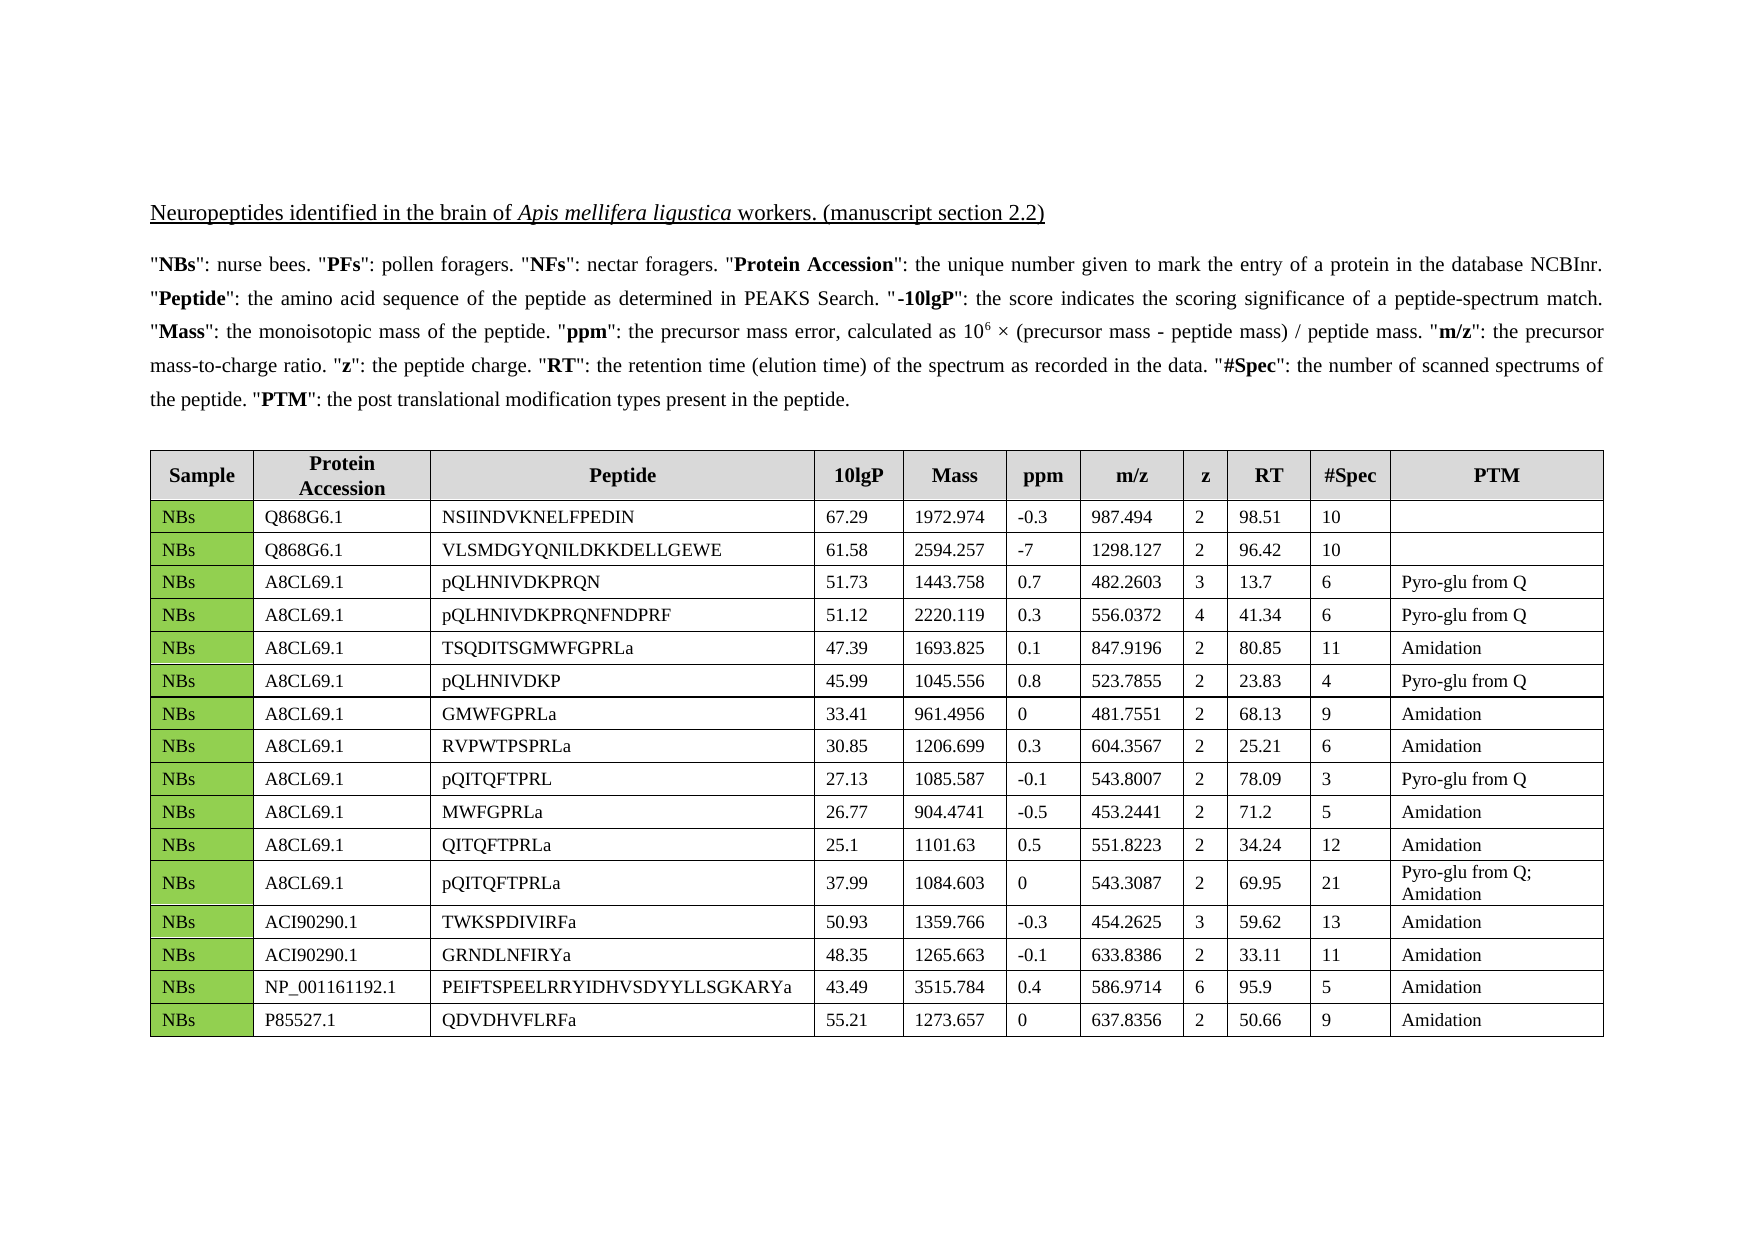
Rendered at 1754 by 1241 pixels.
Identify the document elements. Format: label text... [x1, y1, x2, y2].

table_cell A8CL69.1 [254, 763, 430, 795]
table_cell 1359.766 [904, 906, 1006, 937]
table_cell 0.5 [1007, 829, 1080, 860]
table_header ppm [1007, 451, 1080, 499]
table_cell P85527.1 [254, 1004, 430, 1036]
table_cell Amidation [1391, 632, 1603, 663]
table_cell 41.34 [1228, 599, 1310, 631]
table_cell 0.1 [1007, 632, 1080, 663]
table_cell 637.8356 [1081, 1004, 1183, 1036]
table_cell PEIFTSPEELRRYIDHVSDYYLLSGKARYa [431, 971, 814, 1003]
table_cell 25.21 [1228, 730, 1310, 762]
table_cell 2 [1184, 533, 1227, 565]
table_cell GRNDLNFIRYa [431, 939, 814, 970]
table_header #Spec [1311, 451, 1390, 499]
table_cell 1972.974 [904, 501, 1006, 532]
table_cell 0.8 [1007, 665, 1080, 696]
table_cell 48.35 [815, 939, 903, 970]
table_cell NSIINDVKNELFPEDIN [431, 501, 814, 532]
table_cell 904.4741 [904, 796, 1006, 828]
table_cell A8CL69.1 [254, 698, 430, 729]
table_cell 2 [1184, 632, 1227, 663]
table_header Protein Accession [254, 451, 430, 499]
table_cell NBs [151, 501, 253, 532]
table_cell Amidation [1391, 730, 1603, 762]
table_cell 2 [1184, 665, 1227, 696]
table_header Mass [904, 451, 1006, 499]
table_cell 2 [1184, 861, 1227, 904]
table_cell Pyro-glu from Q [1391, 763, 1603, 795]
table_cell 1206.699 [904, 730, 1006, 762]
table_cell pQITQFTPRLa [431, 861, 814, 904]
table_cell 3515.784 [904, 971, 1006, 1003]
table_cell Amidation [1391, 698, 1603, 729]
table_cell 1443.758 [904, 566, 1006, 598]
table_cell 551.8223 [1081, 829, 1183, 860]
table_cell pQLHNIVDKP [431, 665, 814, 696]
table_cell 51.73 [815, 566, 903, 598]
table_cell 1273.657 [904, 1004, 1006, 1036]
table_cell 95.9 [1228, 971, 1310, 1003]
text "NBs": nurse bees. "PFs": pollen foragers. "NFs": nectar foragers. "Protein Accession": the unique number given to mark the entry of a protein in the database NCBInr. "Peptide": the amino acid sequence of the peptide as determined in PEAKS Search. "-10lgP": the score indicates the scoring significance of a peptide-spectrum match. "Mass": the monoisotopic mass of the peptide. "ppm": the precursor mass error, calculated as 106 × (precursor mass - peptide mass) / peptide mass. "m/z": the precursor mass-to-charge ratio. "z": the peptide charge. "RT": the retention time (elution time) of the spectrum as recorded in the data. "#Spec": the number of scanned spectrums of the peptide. "PTM": the post translational modification types present in the peptide. [150, 247, 1604, 416]
table_header Sample [151, 451, 253, 499]
table_cell A8CL69.1 [254, 599, 430, 631]
table_cell A8CL69.1 [254, 566, 430, 598]
table_cell 26.77 [815, 796, 903, 828]
table_cell 6 [1311, 599, 1390, 631]
table_cell 961.4956 [904, 698, 1006, 729]
table_cell 98.51 [1228, 501, 1310, 532]
table_cell 1693.825 [904, 632, 1006, 663]
table_cell 453.2441 [1081, 796, 1183, 828]
table_cell 96.42 [1228, 533, 1310, 565]
table_cell Amidation [1391, 939, 1603, 970]
table_cell NBs [151, 861, 253, 904]
table_cell 0 [1007, 861, 1080, 904]
table_cell Pyro-glu from Q [1391, 566, 1603, 598]
table_cell 67.29 [815, 501, 903, 532]
table_cell -0.1 [1007, 763, 1080, 795]
table_cell QDVDHVFLRFa [431, 1004, 814, 1036]
table_header 10lgP [815, 451, 903, 499]
table_cell GMWFGPRLa [431, 698, 814, 729]
table_cell -0.3 [1007, 906, 1080, 937]
table_cell 1265.663 [904, 939, 1006, 970]
table_cell 2 [1184, 763, 1227, 795]
table_cell Amidation [1391, 971, 1603, 1003]
table_cell 23.83 [1228, 665, 1310, 696]
table_cell 6 [1311, 566, 1390, 598]
table_cell A8CL69.1 [254, 665, 430, 696]
table_cell NBs [151, 763, 253, 795]
table_cell 1084.603 [904, 861, 1006, 904]
table_cell ACI90290.1 [254, 906, 430, 937]
table_cell 27.13 [815, 763, 903, 795]
table_cell 51.12 [815, 599, 903, 631]
table_cell ACI90290.1 [254, 939, 430, 970]
table_cell 1045.556 [904, 665, 1006, 696]
table_cell -7 [1007, 533, 1080, 565]
table_cell RVPWTPSPRLa [431, 730, 814, 762]
table_cell 604.3567 [1081, 730, 1183, 762]
table_cell A8CL69.1 [254, 829, 430, 860]
table_cell 2 [1184, 796, 1227, 828]
table_cell 6 [1311, 730, 1390, 762]
table_cell 45.99 [815, 665, 903, 696]
table_cell 586.9714 [1081, 971, 1183, 1003]
table_cell NBs [151, 939, 253, 970]
table_cell 0.3 [1007, 599, 1080, 631]
table_cell 3 [1184, 906, 1227, 937]
table_cell NBs [151, 796, 253, 828]
table_cell 3 [1311, 763, 1390, 795]
table_cell 10 [1311, 501, 1390, 532]
table_header z [1184, 451, 1227, 499]
table_cell 543.3087 [1081, 861, 1183, 904]
table_cell 4 [1311, 665, 1390, 696]
table_cell 5 [1311, 971, 1390, 1003]
table_cell 2 [1184, 1004, 1227, 1036]
table_cell 11 [1311, 939, 1390, 970]
table_cell 987.494 [1081, 501, 1183, 532]
table_cell NBs [151, 971, 253, 1003]
table_cell 37.99 [815, 861, 903, 904]
table_cell A8CL69.1 [254, 861, 430, 904]
table_cell 69.95 [1228, 861, 1310, 904]
table_cell Q868G6.1 [254, 501, 430, 532]
table_cell QITQFTPRLa [431, 829, 814, 860]
table_header PTM [1391, 451, 1603, 499]
table_cell NBs [151, 632, 253, 663]
table_cell A8CL69.1 [254, 730, 430, 762]
table_cell 482.2603 [1081, 566, 1183, 598]
table_cell Pyro-glu from Q [1391, 665, 1603, 696]
table_cell NBs [151, 698, 253, 729]
table_cell NBs [151, 566, 253, 598]
table_cell 21 [1311, 861, 1390, 904]
table_cell 847.9196 [1081, 632, 1183, 663]
table_cell pQLHNIVDKPRQNFNDPRF [431, 599, 814, 631]
table_cell 2 [1184, 501, 1227, 532]
table_cell 11 [1311, 632, 1390, 663]
table_cell Q868G6.1 [254, 533, 430, 565]
table_cell Amidation [1391, 829, 1603, 860]
table_cell 25.1 [815, 829, 903, 860]
table_cell VLSMDGYQNILDKKDELLGEWE [431, 533, 814, 565]
table_cell Amidation [1391, 1004, 1603, 1036]
table_cell 454.2625 [1081, 906, 1183, 937]
table_cell 4 [1184, 599, 1227, 631]
table_cell 9 [1311, 698, 1390, 729]
table_cell 481.7551 [1081, 698, 1183, 729]
table_cell 61.58 [815, 533, 903, 565]
table_cell 10 [1311, 533, 1390, 565]
table_cell 523.7855 [1081, 665, 1183, 696]
table_cell TSQDITSGMWFGPRLa [431, 632, 814, 663]
table_cell pQLHNIVDKPRQN [431, 566, 814, 598]
table_cell 0.3 [1007, 730, 1080, 762]
table_cell 556.0372 [1081, 599, 1183, 631]
table_cell 6 [1184, 971, 1227, 1003]
table_cell 47.39 [815, 632, 903, 663]
table_cell 68.13 [1228, 698, 1310, 729]
table_cell 34.24 [1228, 829, 1310, 860]
table_cell 2 [1184, 698, 1227, 729]
table_cell Pyro-glu from Q; Amidation [1391, 861, 1603, 904]
table_cell 2220.119 [904, 599, 1006, 631]
table_cell TWKSPDIVIRFa [431, 906, 814, 937]
table_cell 12 [1311, 829, 1390, 860]
table_cell NBs [151, 665, 253, 696]
table_cell NBs [151, 533, 253, 565]
table_cell NBs [151, 906, 253, 937]
table_cell 543.8007 [1081, 763, 1183, 795]
table_cell 59.62 [1228, 906, 1310, 937]
table_cell Amidation [1391, 906, 1603, 937]
table_cell 33.41 [815, 698, 903, 729]
table_header m/z [1081, 451, 1183, 499]
table_cell Pyro-glu from Q [1391, 599, 1603, 631]
table_cell 3 [1184, 566, 1227, 598]
table_cell 13 [1311, 906, 1390, 937]
text Neuropeptides identified in the brain of Apis mellifera ligustica workers. (manuscript section 2.2) [150, 196, 1604, 229]
table_cell -0.5 [1007, 796, 1080, 828]
table_header RT [1228, 451, 1310, 499]
table_cell 80.85 [1228, 632, 1310, 663]
table_cell 1085.587 [904, 763, 1006, 795]
table_cell MWFGPRLa [431, 796, 814, 828]
table_cell 2 [1184, 939, 1227, 970]
table_cell -0.1 [1007, 939, 1080, 970]
table_cell 9 [1311, 1004, 1390, 1036]
table_cell 71.2 [1228, 796, 1310, 828]
table_cell NP_001161192.1 [254, 971, 430, 1003]
table_cell 13.7 [1228, 566, 1310, 598]
table_cell 2594.257 [904, 533, 1006, 565]
table_cell 633.8386 [1081, 939, 1183, 970]
table_cell 55.21 [815, 1004, 903, 1036]
table_cell 50.93 [815, 906, 903, 937]
table_cell NBs [151, 599, 253, 631]
table_header Peptide [431, 451, 814, 499]
table_cell 2 [1184, 730, 1227, 762]
table_cell [1391, 501, 1603, 532]
table_cell pQITQFTPRL [431, 763, 814, 795]
table_cell 0 [1007, 1004, 1080, 1036]
table_cell 2 [1184, 829, 1227, 860]
table_cell 33.11 [1228, 939, 1310, 970]
table_cell 5 [1311, 796, 1390, 828]
table_cell A8CL69.1 [254, 632, 430, 663]
table_cell 0.4 [1007, 971, 1080, 1003]
table_cell NBs [151, 829, 253, 860]
table_cell 0 [1007, 698, 1080, 729]
table_cell -0.3 [1007, 501, 1080, 532]
table_cell 30.85 [815, 730, 903, 762]
table_cell Amidation [1391, 796, 1603, 828]
table_cell 50.66 [1228, 1004, 1310, 1036]
table_cell 1298.127 [1081, 533, 1183, 565]
table_cell 0.7 [1007, 566, 1080, 598]
table_cell 43.49 [815, 971, 903, 1003]
table_cell NBs [151, 1004, 253, 1036]
table_cell A8CL69.1 [254, 796, 430, 828]
table_cell 1101.63 [904, 829, 1006, 860]
table_cell 78.09 [1228, 763, 1310, 795]
table_cell [1391, 533, 1603, 565]
table_cell NBs [151, 730, 253, 762]
